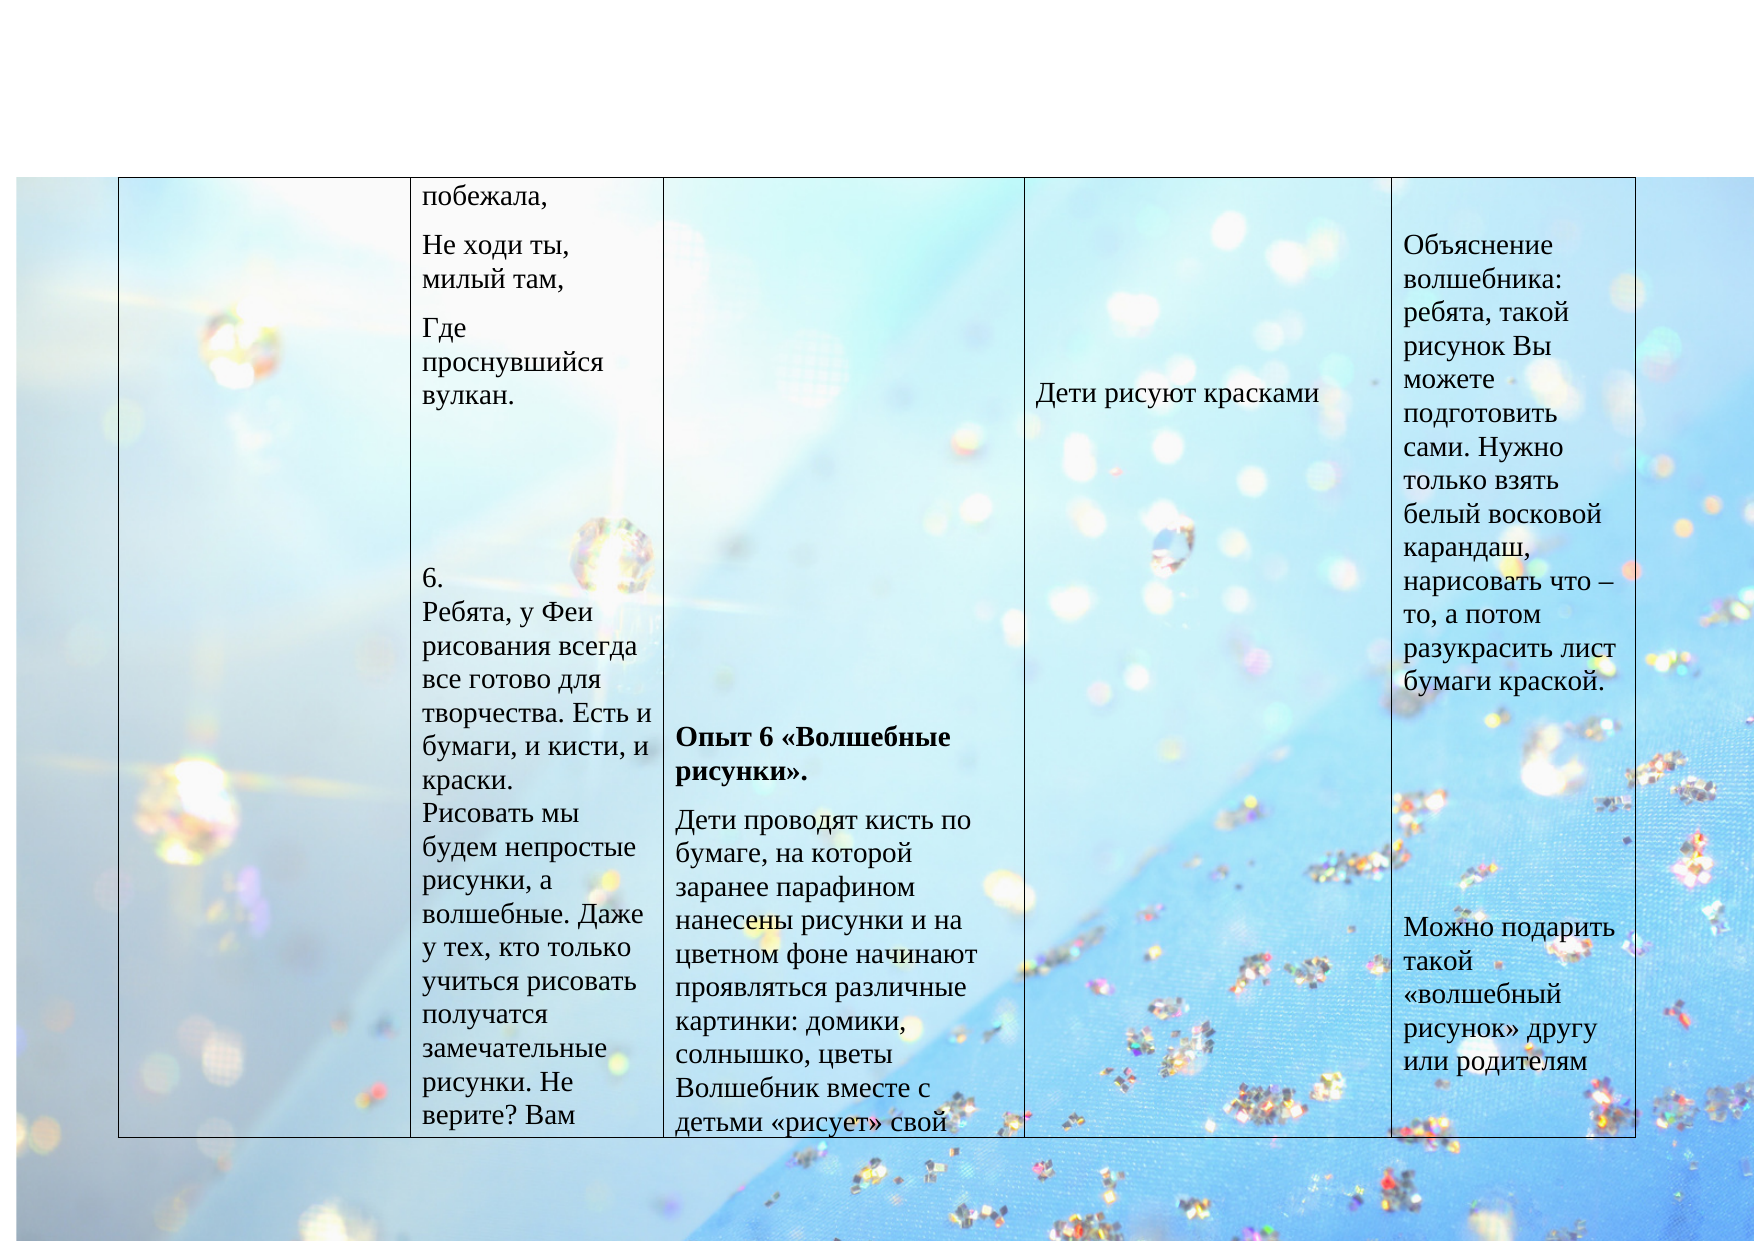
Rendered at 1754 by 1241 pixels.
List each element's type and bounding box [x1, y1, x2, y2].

table_cell [411, 178, 663, 1137]
table_cell [1392, 178, 1635, 1137]
table_cell [664, 178, 1024, 1137]
table_cell [119, 178, 410, 1137]
table_cell [1025, 178, 1391, 1137]
picture [16, 177, 1754, 1241]
